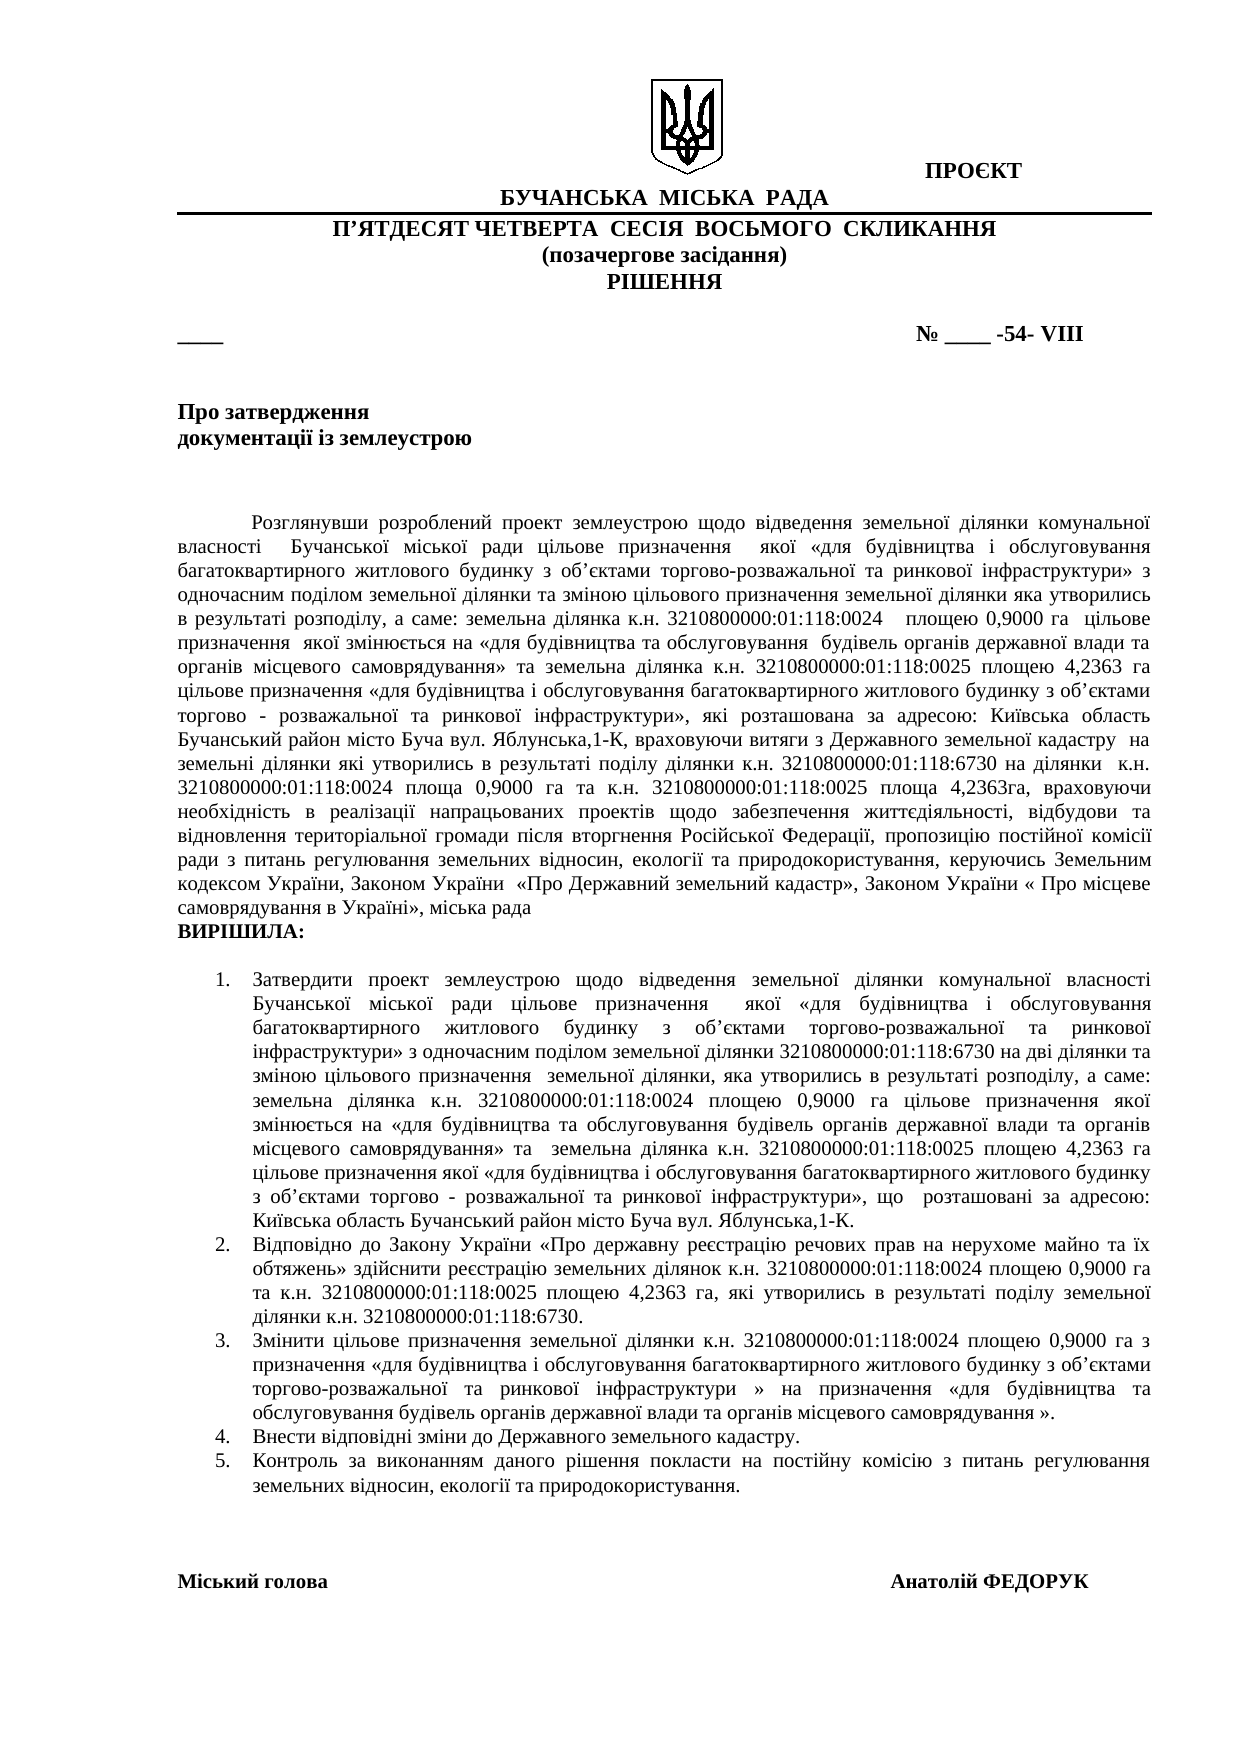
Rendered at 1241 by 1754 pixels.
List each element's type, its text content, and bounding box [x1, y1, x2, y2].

text БУЧАНСЬКА МІСЬКА РАДА [177, 183, 1152, 212]
text П’ЯТДЕСЯТ ЧЕТВЕРТА СЕСІЯ ВОСЬМОГО СКЛИКАННЯ [177, 215, 1152, 241]
list Затвердити проект землеустрою щодо відведення земельної ділянки комунальної власності Бучанської міської ради цільове призначення якої «для будівництва і обслуговування багатоквартирного житлового будинку з об’єктами торгово-розважальної та ринкової інфраструктури» з одночасним поділом земельної ділянки 3210800000:01:118:6730 на дві ділянки та зміною цільового призначення земельної ділянки, яка утворились в результаті розподілу, а саме: земельна ділянка к.н. 3210800000:01:118:0024 площею 0,9000 га цільове призначення якої змінюється на «для будівництва та обслуговування будівель органів державної влади та органів місцевого самоврядування» та земельна ділянка к.н. 3210800000:01:118:0025 площею 4,2363 га цільове призначення якої «для будівництва і обслуговування багатоквартирного житлового будинку з об’єктами торгово - розважальної та ринкової інфраструктури», що розташовані за адресою: Київська область Бучанський район місто Буча вул. Яблунська,1-К. [215, 967, 1152, 1232]
text ____ № ____ -54- VІІІ [177, 321, 1152, 347]
list Контроль за виконанням даного рішення покласти на постійну комісію з питань регулювання земельних відносин, екології та природокористування. [215, 1448, 1152, 1497]
list Відповідно до Закону України «Про державну реєстрацію речових прав на нерухоме майно та їх обтяжень» здійснити реєстрацію земельних ділянок к.н. 3210800000:01:118:0024 площею 0,9000 га та к.н. 3210800000:01:118:0025 площею 4,2363 га, які утворились в результаті поділу земельної ділянки к.н. 3210800000:01:118:6730. [215, 1232, 1152, 1328]
list Змінити цільове призначення земельної ділянки к.н. 3210800000:01:118:0024 площею 0,9000 га з призначення «для будівництва і обслуговування багатоквартирного житлового будинку з об’єктами торгово-розважальної та ринкової інфраструктури » на призначення «для будівництва та обслуговування будівель органів державної влади та органів місцевого самоврядування ». [215, 1328, 1152, 1424]
list Внести відповідні зміни до Державного земельного кадастру. [215, 1424, 1152, 1448]
text (позачергове засідання) [177, 241, 1152, 268]
text документації із землеустрою [177, 424, 1152, 451]
text ВИРІШИЛА: [177, 919, 1152, 943]
text РІШЕННЯ [177, 268, 1152, 294]
text Про затвердження [177, 398, 1152, 424]
text Міський голова Анатолій ФЕДОРУК [177, 1569, 1152, 1593]
text Розглянувши розроблений проект землеустрою щодо відведення земельної ділянки комунальної власності Бучанської міської ради цільове призначення якої «для будівництва і обслуговування багатоквартирного житлового будинку з об’єктами торгово-розважальної та ринкової інфраструктури» з одночасним поділом земельної ділянки та зміною цільового призначення земельної ділянки яка утворились в результаті розподілу, а саме: земельна ділянка к.н. 3210800000:01:118:0024 площею 0,9000 га цільове призначення якої змінюється на «для будівництва та обслуговування будівель органів державної влади та органів місцевого самоврядування» та земельна ділянка к.н. 3210800000:01:118:0025 площею 4,2363 га цільове призначення «для будівництва і обслуговування багатоквартирного житлового будинку з об’єктами торгово - розважальної та ринкової інфраструктури», які розташована за адресою: Київська область Бучанський район місто Буча вул. Яблунська,1-К, враховуючи витяги з Державного земельної кадастру на земельні ділянки які утворились в результаті поділу ділянки к.н. 3210800000:01:118:6730 на ділянки к.н. 3210800000:01:118:0024 площа 0,9000 га та к.н. 3210800000:01:118:0025 площа 4,2363га, враховуючи необхідність в реалізації напрацьованих проектів щодо забезпечення життєдіяльності, відбудови та відновлення територіальної громади після вторгнення Російської Федерації, пропозицію постійної комісії ради з питань регулювання земельних відносин, екології та природокористування, керуючись Земельним кодексом України, Законом України «Про Державний земельний кадастр», Законом України « Про місцеве самоврядування в Україні», міська рада [177, 510, 1152, 919]
text ПРОЄКТ [177, 74, 1152, 183]
